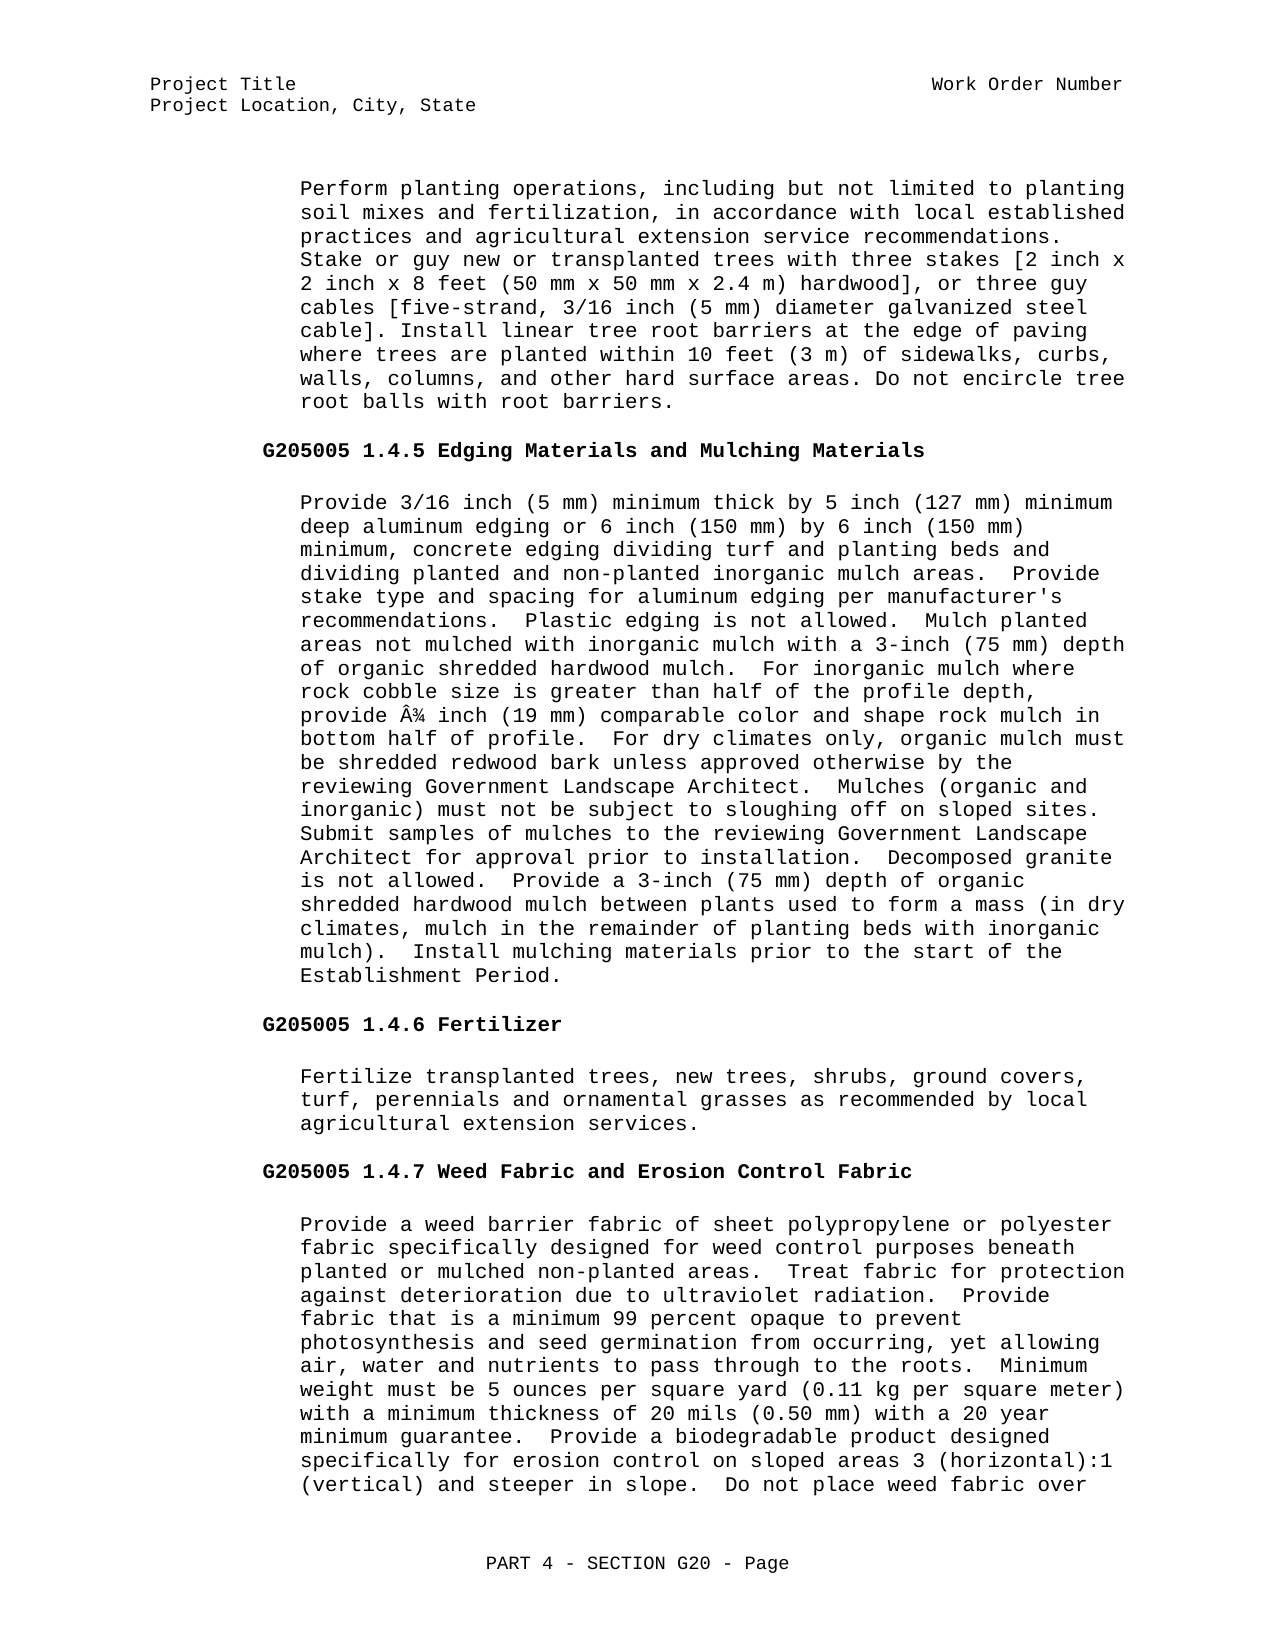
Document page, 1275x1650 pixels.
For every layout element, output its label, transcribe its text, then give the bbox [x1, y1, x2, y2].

text Provide 3/16 inch (5 mm) minimum thick by 5 inch (127 mm) minimum deep aluminum edging or 6 inch (150 mm) by 6 inch (150 mm) minimum, concrete edging dividing turf and planting beds and dividing planted and non-planted inorganic mulch areas. Provide stake type and spacing for aluminum edging per manufacturer's recommendations. Plastic edging is not allowed. Mulch planted areas not mulched with inorganic mulch with a 3-inch (75 mm) depth of organic shredded hardwood mulch. For inorganic mulch where rock cobble size is greater than half of the profile depth, provide Â¾ inch (19 mm) comparable color and shape rock mulch in bottom half of profile. For dry climates only, organic mulch must be shredded redwood bark unless approved otherwise by the reviewing Government Landscape Architect. Mulches (organic and inorganic) must not be subject to sloughing off on sloped sites. Submit samples of mulches to the reviewing Government Landscape Architect for approval prior to installation. Decomposed granite is not allowed. Provide a 3-inch (75 mm) depth of organic shredded hardwood mulch between plants used to form a mass (in dry climates, mulch in the remainder of planting beds with inorganic mulch). Install mulching materials prior to the start of the Establishment Period. [300, 492, 1125, 988]
text G205005 1.4.5 Edging Materials and Mulching Materials [225, 440, 1125, 463]
text Fertilize transplanted trees, new trees, shrubs, ground covers, turf, perennials and ornamental grasses as recommended by local agricultural extension services. [300, 1066, 1125, 1137]
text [300, 1214, 1125, 1497]
text Perform planting operations, including but not limited to planting soil mixes and fertilization, in accordance with local established practices and agricultural extension service recommendations. Stake or guy new or transplanted trees with three stakes [2 inch x 2 inch x 8 feet (50 mm x 50 mm x 2.4 m) hardwood], or three guy cables [five-strand, 3/16 inch (5 mm) diameter galvanized steel cable]. Install linear tree root barriers at the edge of paving where trees are planted within 10 feet (3 m) of sidewalks, curbs, walls, columns, and other hard surface areas. Do not encircle tree root balls with root barriers. [300, 178, 1125, 415]
text G205005 1.4.6 Fertilizer [225, 1013, 1125, 1037]
text G205005 1.4.7 Weed Fabric and Erosion Control Fabric [225, 1162, 1125, 1185]
